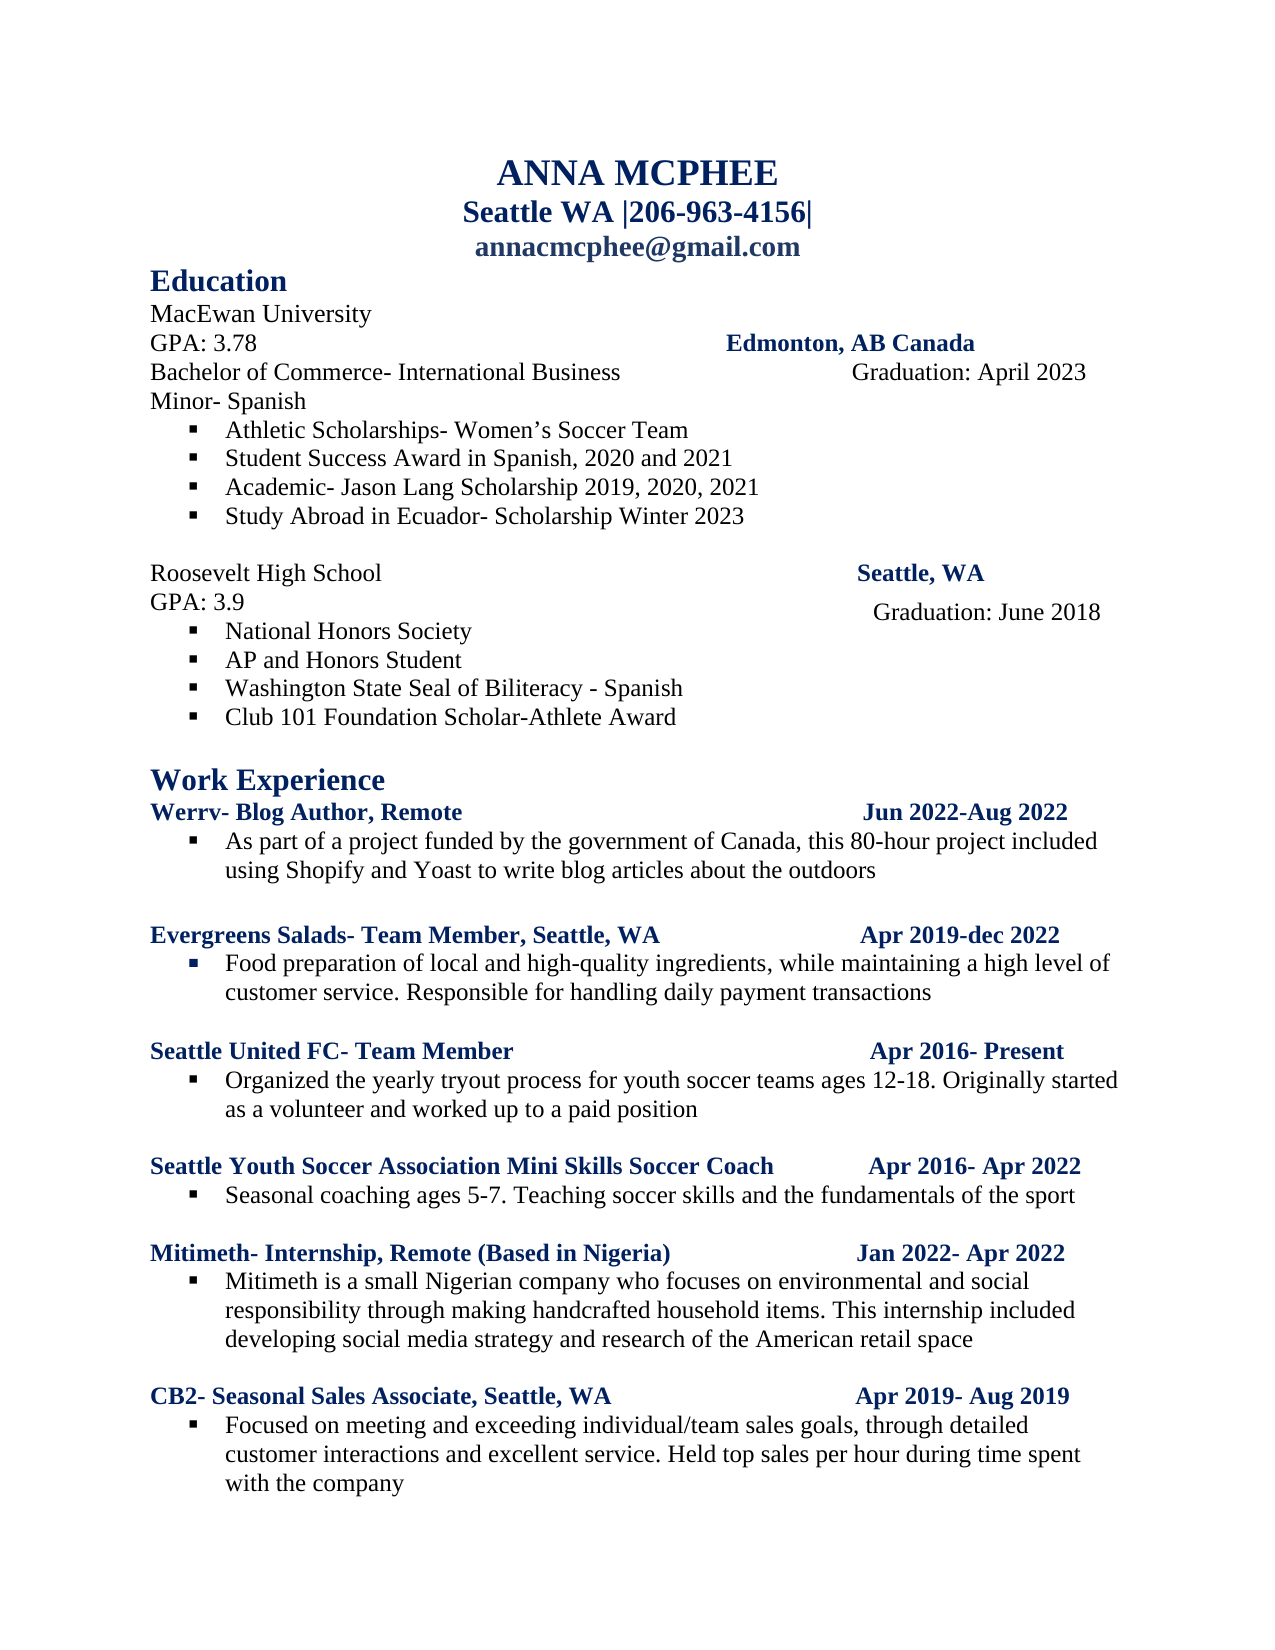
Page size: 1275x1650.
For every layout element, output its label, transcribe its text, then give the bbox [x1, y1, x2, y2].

text Werrv- Blog Author, Remote Jun 2022-Aug 2022 [150, 797, 1125, 826]
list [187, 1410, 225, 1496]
text Seattle United FC- Team Member Apr 2016- Present [150, 1036, 1125, 1065]
list Washington State Seal of Biliteracy - Spanish [187, 673, 1125, 702]
text GPA: 3.9 [150, 587, 1125, 616]
text Evergreens Salads- Team Member, Seattle, WA Apr 2019-dec 2022 [150, 920, 1125, 948]
list AP and Honors Student [187, 645, 1125, 673]
list Mitimeth is a small Nigerian company who focuses on environmental and social responsibility through making handcrafted household items. This internship included developing social media strategy and research of the American retail space [187, 1266, 1125, 1353]
text Bachelor of Commerce- International Business Graduation: April 2023 [150, 357, 1125, 386]
list As part of a project funded by the government of Canada, this 80-hour project included using Shopify and Yoast to write blog articles about the outdoors [187, 826, 1125, 884]
text Work Experience [150, 762, 1125, 797]
text Roosevelt High School Seattle, WA [150, 558, 1125, 587]
text Minor- Spanish [150, 386, 1125, 415]
text CB2- Seasonal Sales Associate, Seattle, WA Apr 2019- Aug 2019 [150, 1381, 1125, 1410]
text annacmcphee@gmail.com [150, 229, 1125, 263]
list Study Abroad in Ecuador- Scholarship Winter 2023 [187, 501, 1125, 530]
text Mitimeth- Internship, Remote (Based in Nigeria) Jan 2022- Apr 2022 [150, 1238, 1125, 1266]
list Seasonal coaching ages 5-7. Teaching soccer skills and the fundamentals of the sport [187, 1180, 1125, 1209]
text Seattle Youth Soccer Association Mini Skills Soccer Coach Apr 2016- Apr 2022 [150, 1151, 1125, 1180]
text ANNA MCPHEE [150, 150, 1125, 193]
list Food preparation of local and high-quality ingredients, while maintaining a high level of customer service. Responsible for handling daily payment transactions [187, 948, 1125, 1036]
text Education [150, 263, 1125, 298]
list Student Success Award in Spanish, 2020 and 2021 [187, 443, 1125, 472]
list Focused on meeting and exceeding individual/team sales goals, through detailed customer interactions and excellent service. Held top sales per hour during time spent with the company [404, 1410, 1125, 1496]
list Athletic Scholarships- Women’s Soccer Team [187, 415, 1125, 443]
text GPA: 3.78 Edmonton, AB Canada [150, 328, 1125, 357]
list Club 101 Foundation Scholar-Athlete Award [187, 702, 1125, 731]
text MacEwan University [150, 298, 1125, 328]
list National Honors Society [187, 616, 857, 645]
text Seattle WA |206-963-4156| [150, 193, 1125, 229]
list Academic- Jason Lang Scholarship 2019, 2020, 2021 [187, 472, 1125, 501]
list Organized the yearly tryout process for youth soccer teams ages 12-18. Originally started as a volunteer and worked up to a paid position [187, 1065, 1125, 1123]
